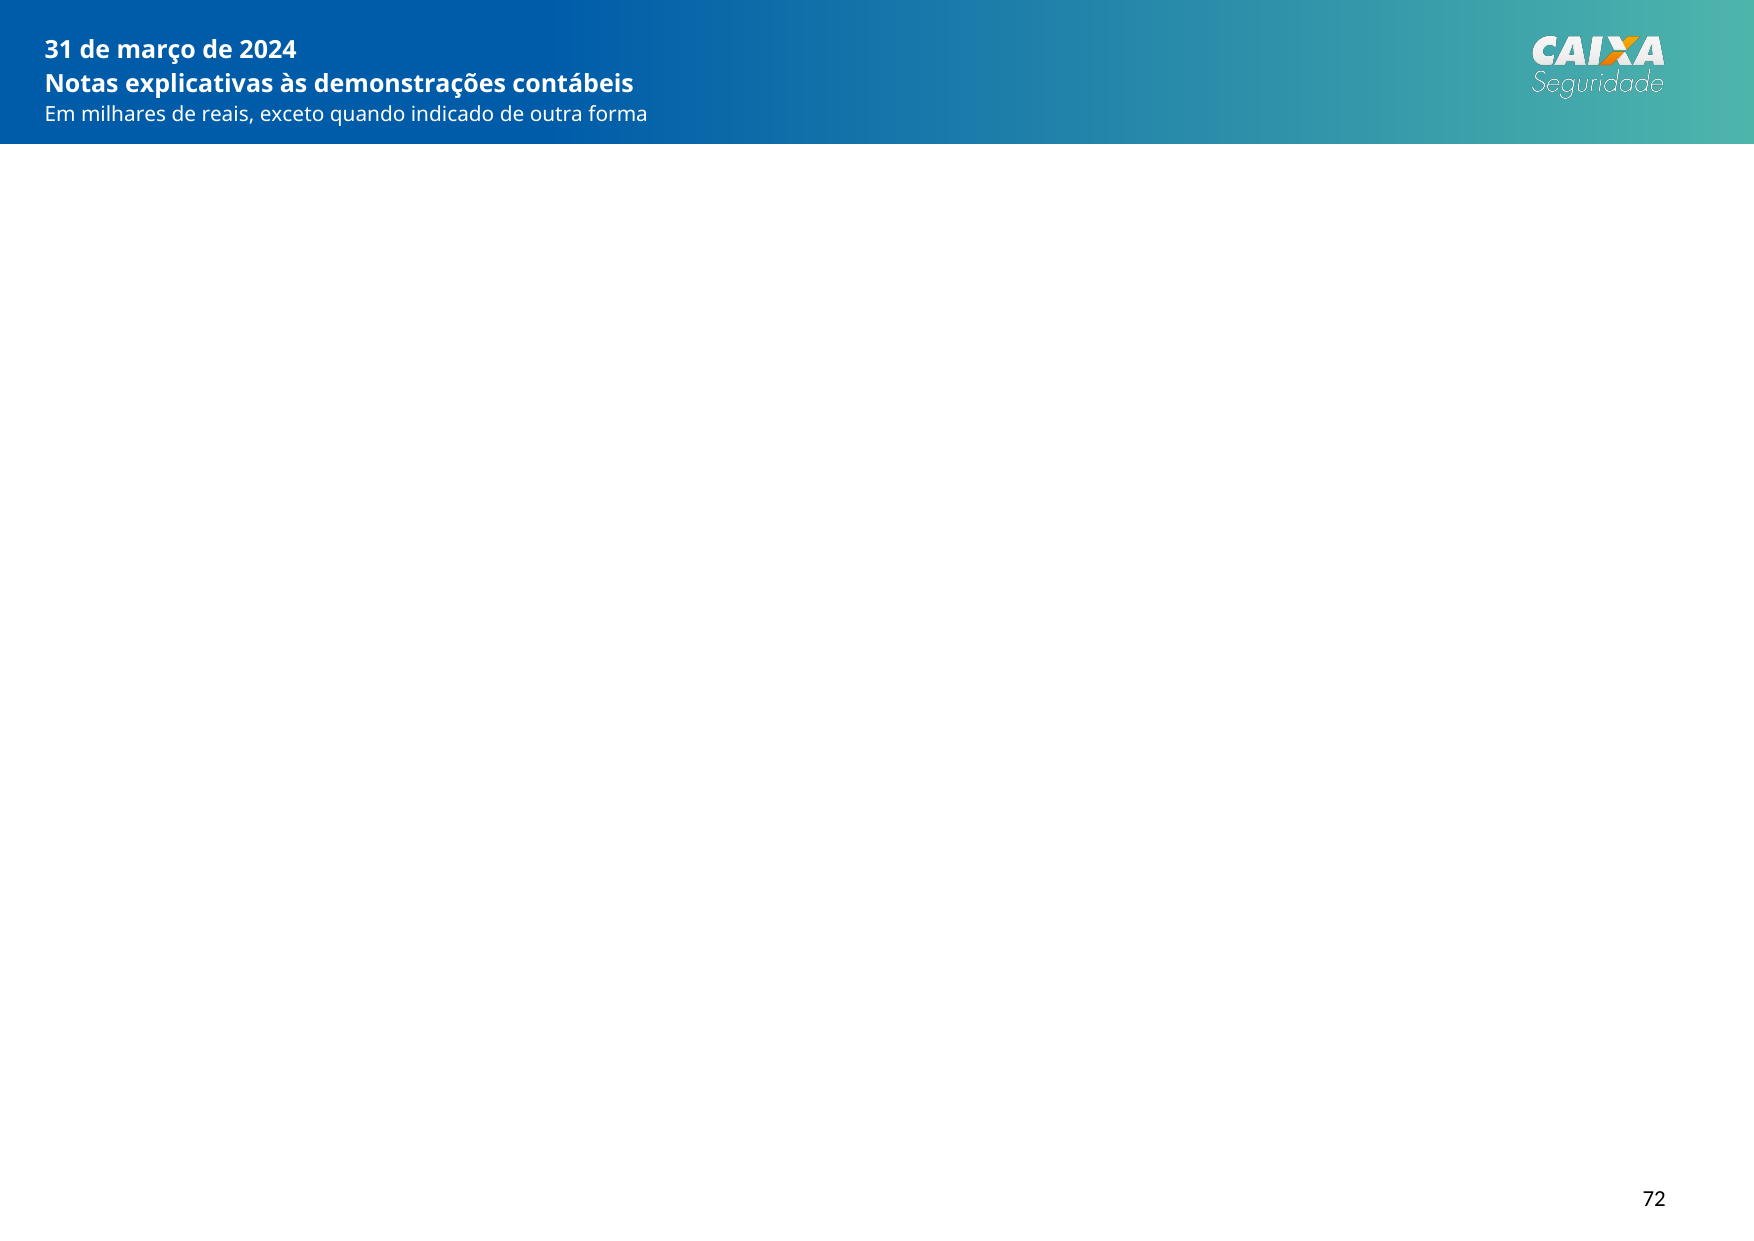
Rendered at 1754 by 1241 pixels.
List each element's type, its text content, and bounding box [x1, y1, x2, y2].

picture [1531, 34, 1666, 100]
